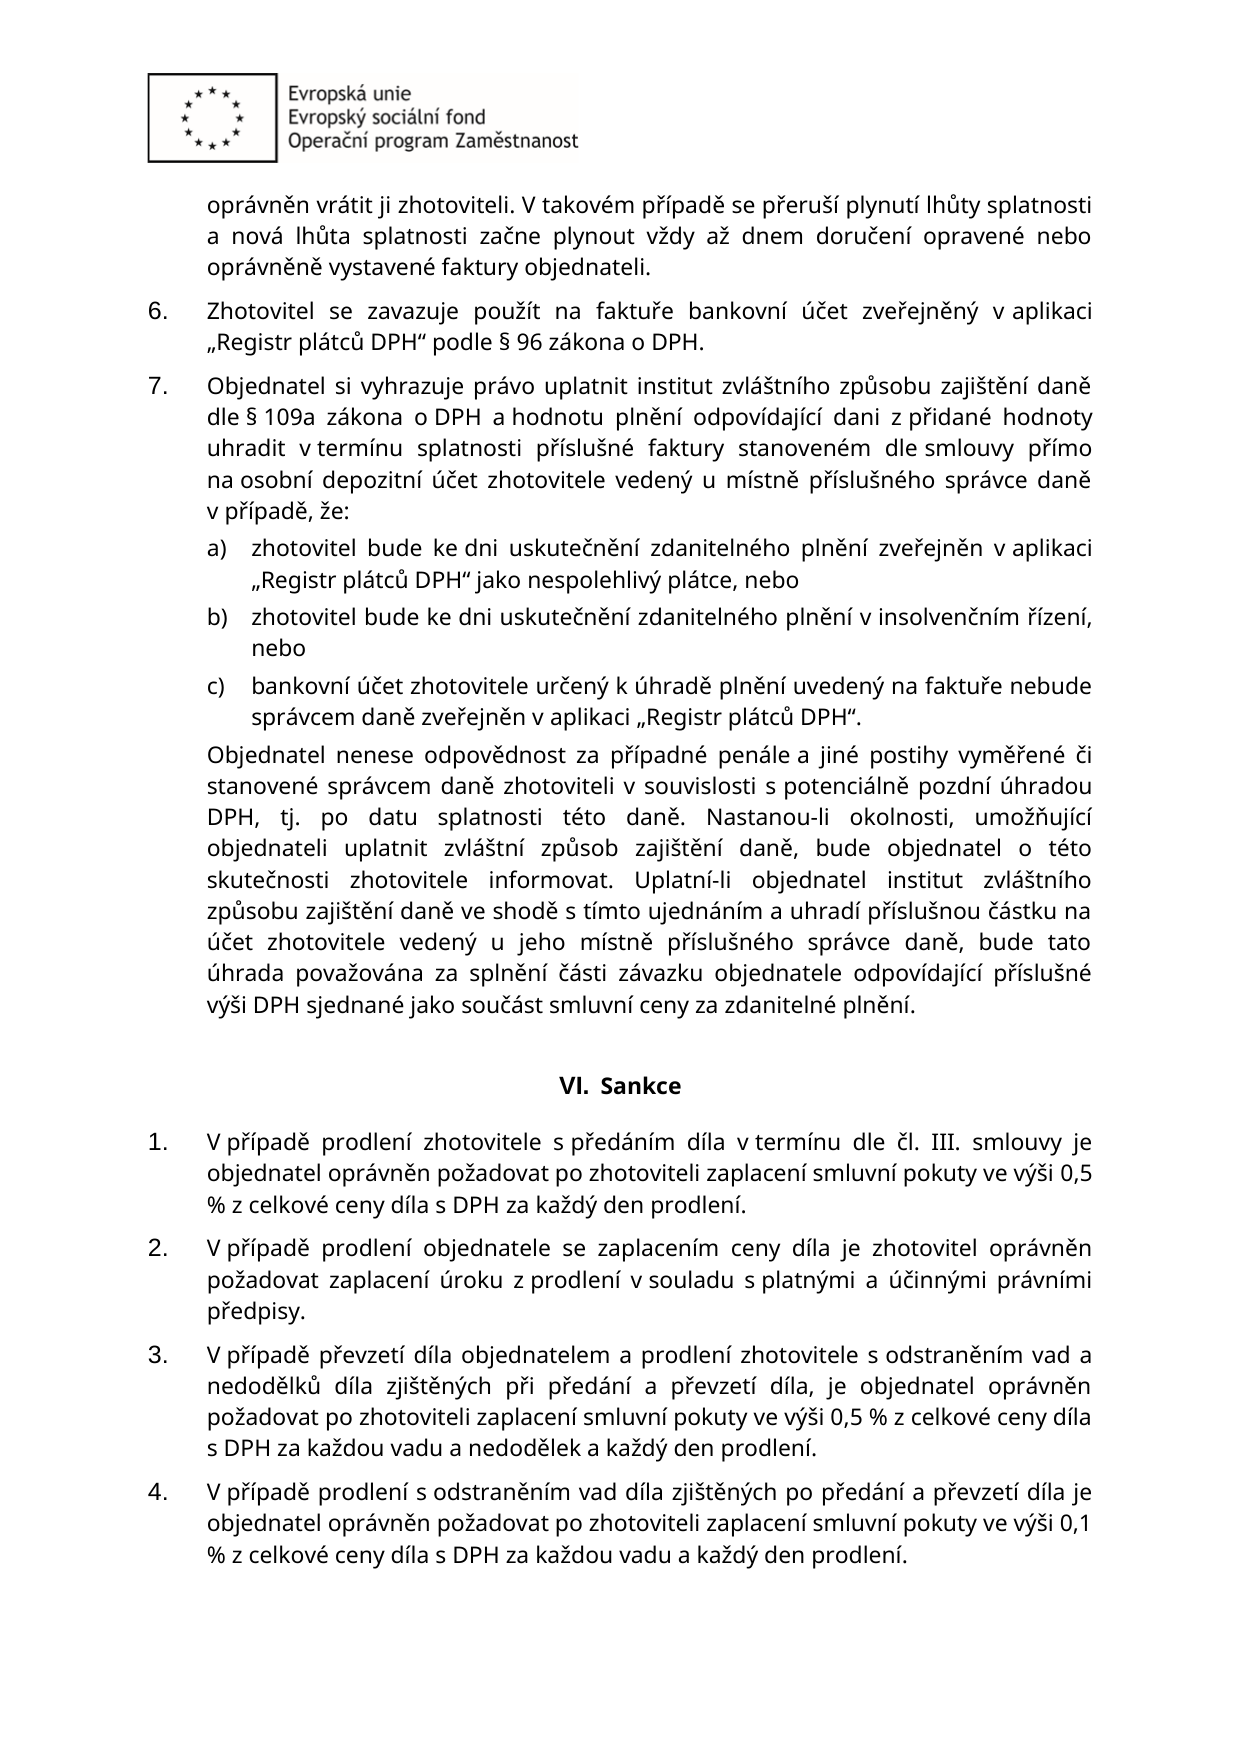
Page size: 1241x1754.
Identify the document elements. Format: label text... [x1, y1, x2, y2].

picture [147, 73, 579, 163]
list zhotovitel bude ke dni uskutečnění zdanitelného plnění zveřejněn v aplikaci „Registr plátců DPH“ jako nespolehlivý plátce, nebo [207, 532, 1093, 595]
list V případě prodlení objednatele se zaplacením ceny díla je zhotovitel oprávněn požadovat zaplacení úroku z prodlení v souladu s platnými a účinnými právními předpisy. [148, 1232, 1093, 1326]
list V případě prodlení zhotovitele s předáním díla v termínu dle čl. III. smlouvy je objednatel oprávněn požadovat po zhotoviteli zaplacení smluvní pokuty ve výši 0,5 % z celkové ceny díla s DPH za každý den prodlení. [148, 1126, 1093, 1220]
list Objednatel si vyhrazuje právo uplatnit institut zvláštního způsobu zajištění daně dle § 109a zákona o DPH a hodnotu plnění odpovídající dani z přidané hodnoty uhradit v termínu splatnosti příslušné faktury stanoveném dle smlouvy přímo na osobní depozitní účet zhotovitele vedený u místně příslušného správce daně v případě, že: [148, 370, 1093, 526]
list Zhotovitel se zavazuje použít na faktuře bankovní účet zveřejněný v aplikaci „Registr plátců DPH“ podle § 96 zákona o DPH. [148, 295, 1093, 357]
list bankovní účet zhotovitele určený k úhradě plnění uvedený na faktuře nebude správcem daně zveřejněn v aplikaci „Registr plátců DPH“. [207, 670, 1093, 732]
list V případě prodlení s odstraněním vad díla zjištěných po předání a převzetí díla je objednatel oprávněn požadovat po zhotoviteli zaplacení smluvní pokuty ve výši 0,1 % z celkové ceny díla s DPH za každou vadu a každý den prodlení. [148, 1476, 1093, 1570]
text Objednatel nenese odpovědnost za případné penále a jiné postihy vyměřené či stanovené správcem daně zhotoviteli v souvislosti s potenciálně pozdní úhradou DPH, tj. po datu splatnosti této daně. Nastanou-li okolnosti, umožňující objednateli uplatnit zvláštní způsob zajištění daně, bude objednatel o této skutečnosti zhotovitele informovat. Uplatní-li objednatel institut zvláštního způsobu zajištění daně ve shodě s tímto ujednáním a uhradí příslušnou částku na účet zhotovitele vedený u jeho místně příslušného správce daně, bude tato úhrada považována za splnění části závazku objednatele odpovídající příslušné výši DPH sjednané jako součást smluvní ceny za zdanitelné plnění. [207, 739, 1093, 1020]
list V případě převzetí díla objednatelem a prodlení zhotovitele s odstraněním vad a nedodělků díla zjištěných při předání a převzetí díla, je objednatel oprávněn požadovat po zhotoviteli zaplacení smluvní pokuty ve výši 0,5 % z celkové ceny díla s DPH za každou vadu a nedodělek a každý den prodlení. [148, 1339, 1093, 1464]
list Sankce [148, 1070, 1093, 1101]
list zhotovitel bude ke dni uskutečnění zdanitelného plnění v insolvenčním řízení, nebo [207, 601, 1093, 664]
